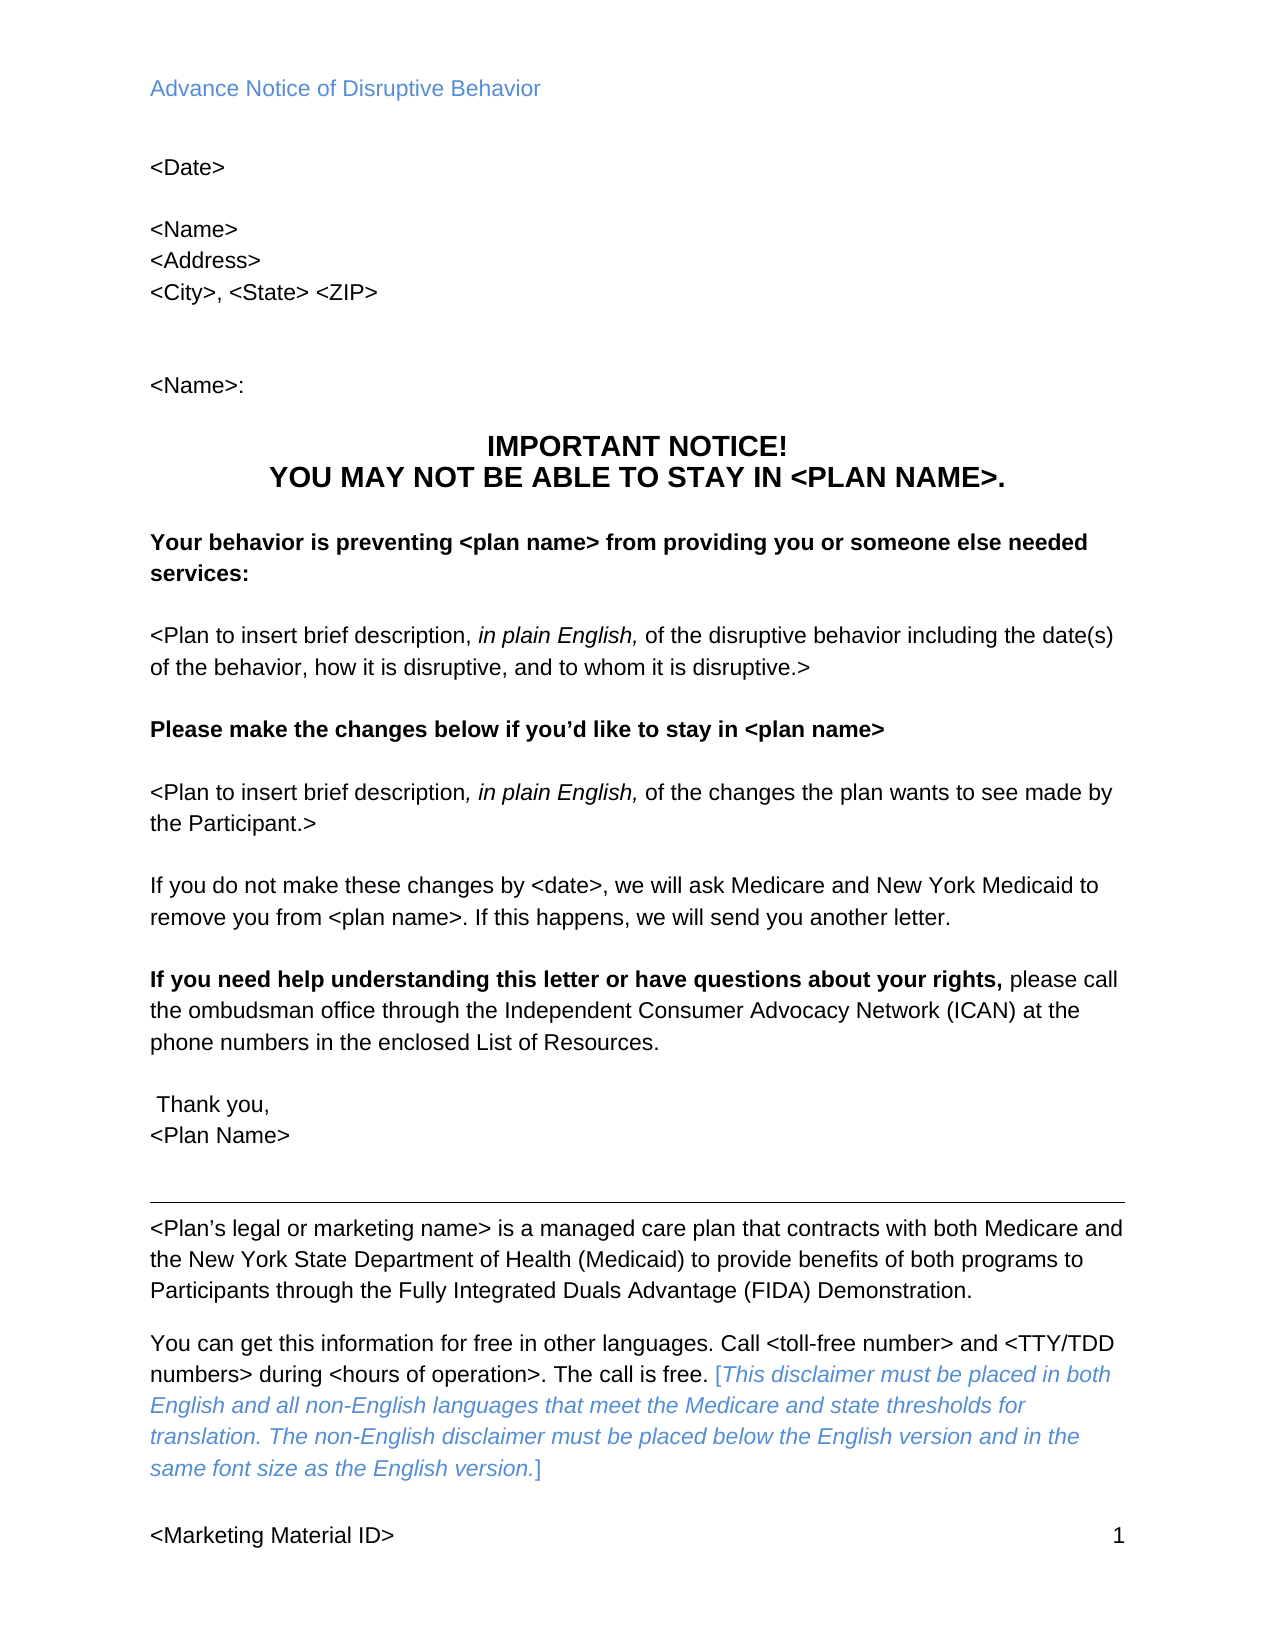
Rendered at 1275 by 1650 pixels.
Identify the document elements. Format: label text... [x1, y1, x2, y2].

text Thank you, [150, 1087, 1125, 1119]
text If you do not make these changes by <date>, we will ask Medicare and New York Medicaid to remove you from <plan name>. If this happens, we will send you another letter. [150, 869, 1125, 931]
text IMPORTANT NOTICE! [150, 431, 1125, 462]
text If you need help understanding this letter or have questions about your rights, please call the ombudsman office through the Independent Consumer Advocacy Network (ICAN) at the phone numbers in the enclosed List of Resources. [150, 962, 1125, 1056]
text <Plan to insert brief description, in plain English, of the disruptive behavior including the date(s) of the behavior, how it is disruptive, and to whom it is disruptive.> [150, 619, 1125, 681]
text <City>, <State> <ZIP> [150, 275, 1125, 306]
text <Name>: [150, 369, 1125, 400]
text YOU MAY NOT BE ABLE TO STAY IN <PLAN NAME>. [150, 462, 1125, 494]
text <Plan Name> [150, 1119, 1125, 1150]
text <Date> [150, 150, 1125, 181]
text <Plan to insert brief description, in plain English, of the changes the plan wants to see made by the Participant.> [150, 775, 1125, 837]
text Please make the changes below if you’d like to stay in <plan name> [150, 712, 1125, 744]
text Your behavior is preventing <plan name> from providing you or someone else needed services: [150, 525, 1125, 587]
text <Address> [150, 244, 1125, 275]
text <Plan’s legal or marketing name> is a managed care plan that contracts with both Medicare and the New York State Department of Health (Medicaid) to provide benefits of both programs to Participants through the Fully Integrated Duals Advantage (FIDA) Demonstration. [150, 1203, 1125, 1305]
text <Name> [150, 212, 1125, 244]
text You can get this information for free in other languages. Call <toll-free number> and <TTY/TDD numbers> during <hours of operation>. The call is free. [This disclaimer must be placed in both English and all non-English languages that meet the Medicare and state thresholds for translation. The non-English disclaimer must be placed below the English version and in the same font size as the English version.] [150, 1317, 1125, 1482]
